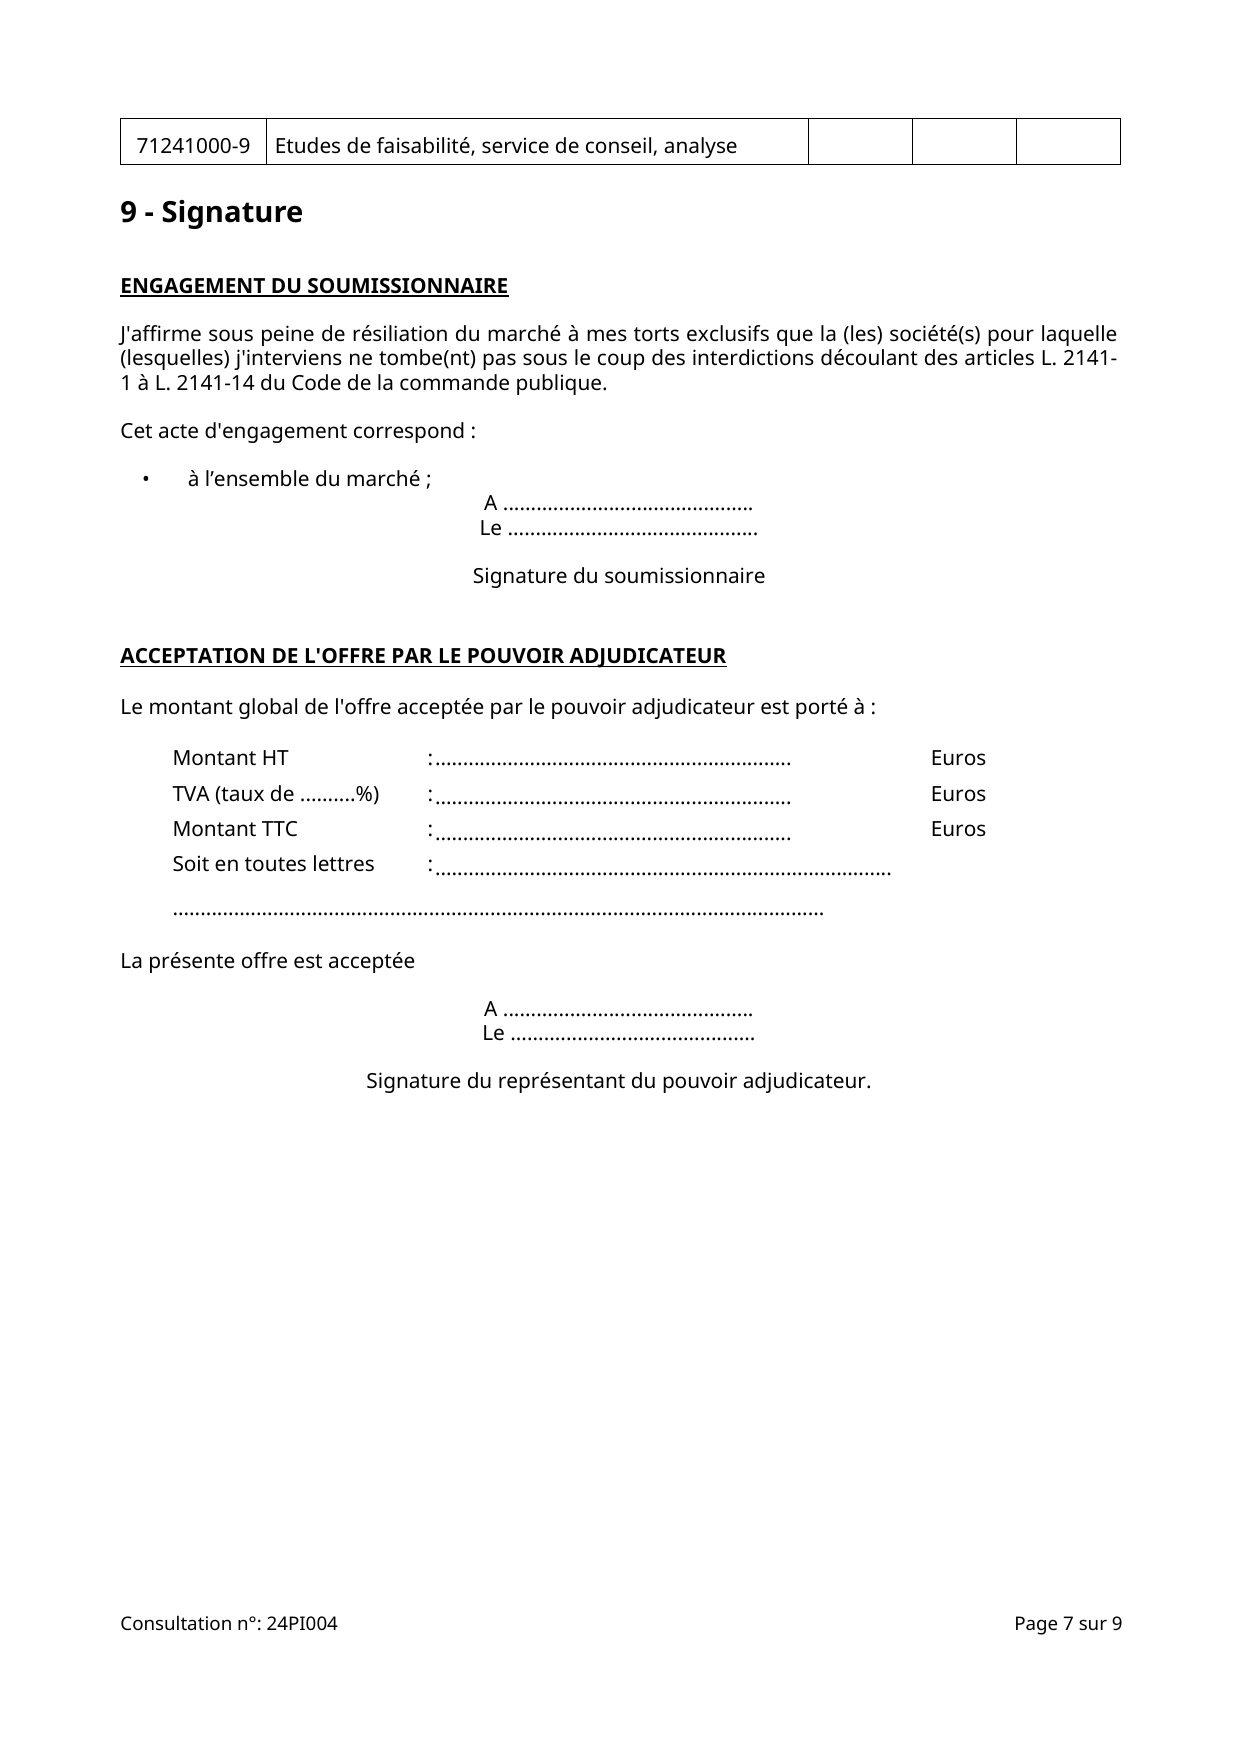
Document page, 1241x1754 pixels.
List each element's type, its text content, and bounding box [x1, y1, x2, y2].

table_cell ................................................................ [435, 779, 931, 814]
table_cell 71241000-9 [121, 119, 266, 164]
text La présente offre est acceptée [120, 949, 1120, 973]
subtitle 9 - Signature [120, 191, 1120, 231]
table_cell ................................................................ [435, 814, 931, 849]
text Cet acte d'engagement correspond : [120, 419, 1120, 443]
table_cell Montant TTC [172, 814, 422, 849]
table_cell [809, 119, 912, 164]
table_cell Etudes de faisabilité, service de conseil, analyse [267, 119, 808, 164]
table_cell Euros [931, 779, 1068, 814]
table_header ................................................................ [435, 743, 931, 779]
text Le montant global de l'offre acceptée par le pouvoir adjudicateur est porté à : [120, 695, 1120, 719]
text Signature du représentant du pouvoir adjudicateur. [120, 1070, 1118, 1094]
text Le ............................................. [120, 516, 1118, 540]
table_header Montant HT [172, 743, 422, 779]
text Le ............................................ [120, 1021, 1118, 1046]
table_cell .................................................................................. [435, 850, 1068, 885]
text ACCEPTATION DE L'OFFRE PAR LE POUVOIR ADJUDICATEUR [120, 642, 1120, 670]
table_cell Soit en toutes lettres [172, 850, 422, 885]
text Signature du soumissionnaire [120, 564, 1118, 588]
table_cell [1017, 119, 1120, 164]
text ..................................................................................................................... [172, 893, 1069, 922]
table_header Euros [931, 743, 1068, 779]
text ENGAGEMENT DU SOUMISSIONNAIRE [120, 274, 1120, 298]
text A ............................................. [120, 491, 1118, 516]
table_cell [913, 119, 1016, 164]
text • à l’ensemble du marché ; [120, 467, 1120, 491]
text J'affirme sous peine de résiliation du marché à mes torts exclusifs que la (les) société(s) pour laquelle (lesquelles) j'interviens ne tombe(nt) pas sous le coup des interdictions découlant des articles L. 2141-1 à L. 2141-14 du Code de la commande publique. [120, 322, 1120, 395]
table_cell Euros [931, 814, 1068, 849]
text A ............................................. [120, 997, 1118, 1021]
table_cell TVA (taux de ..........%) [172, 779, 422, 814]
